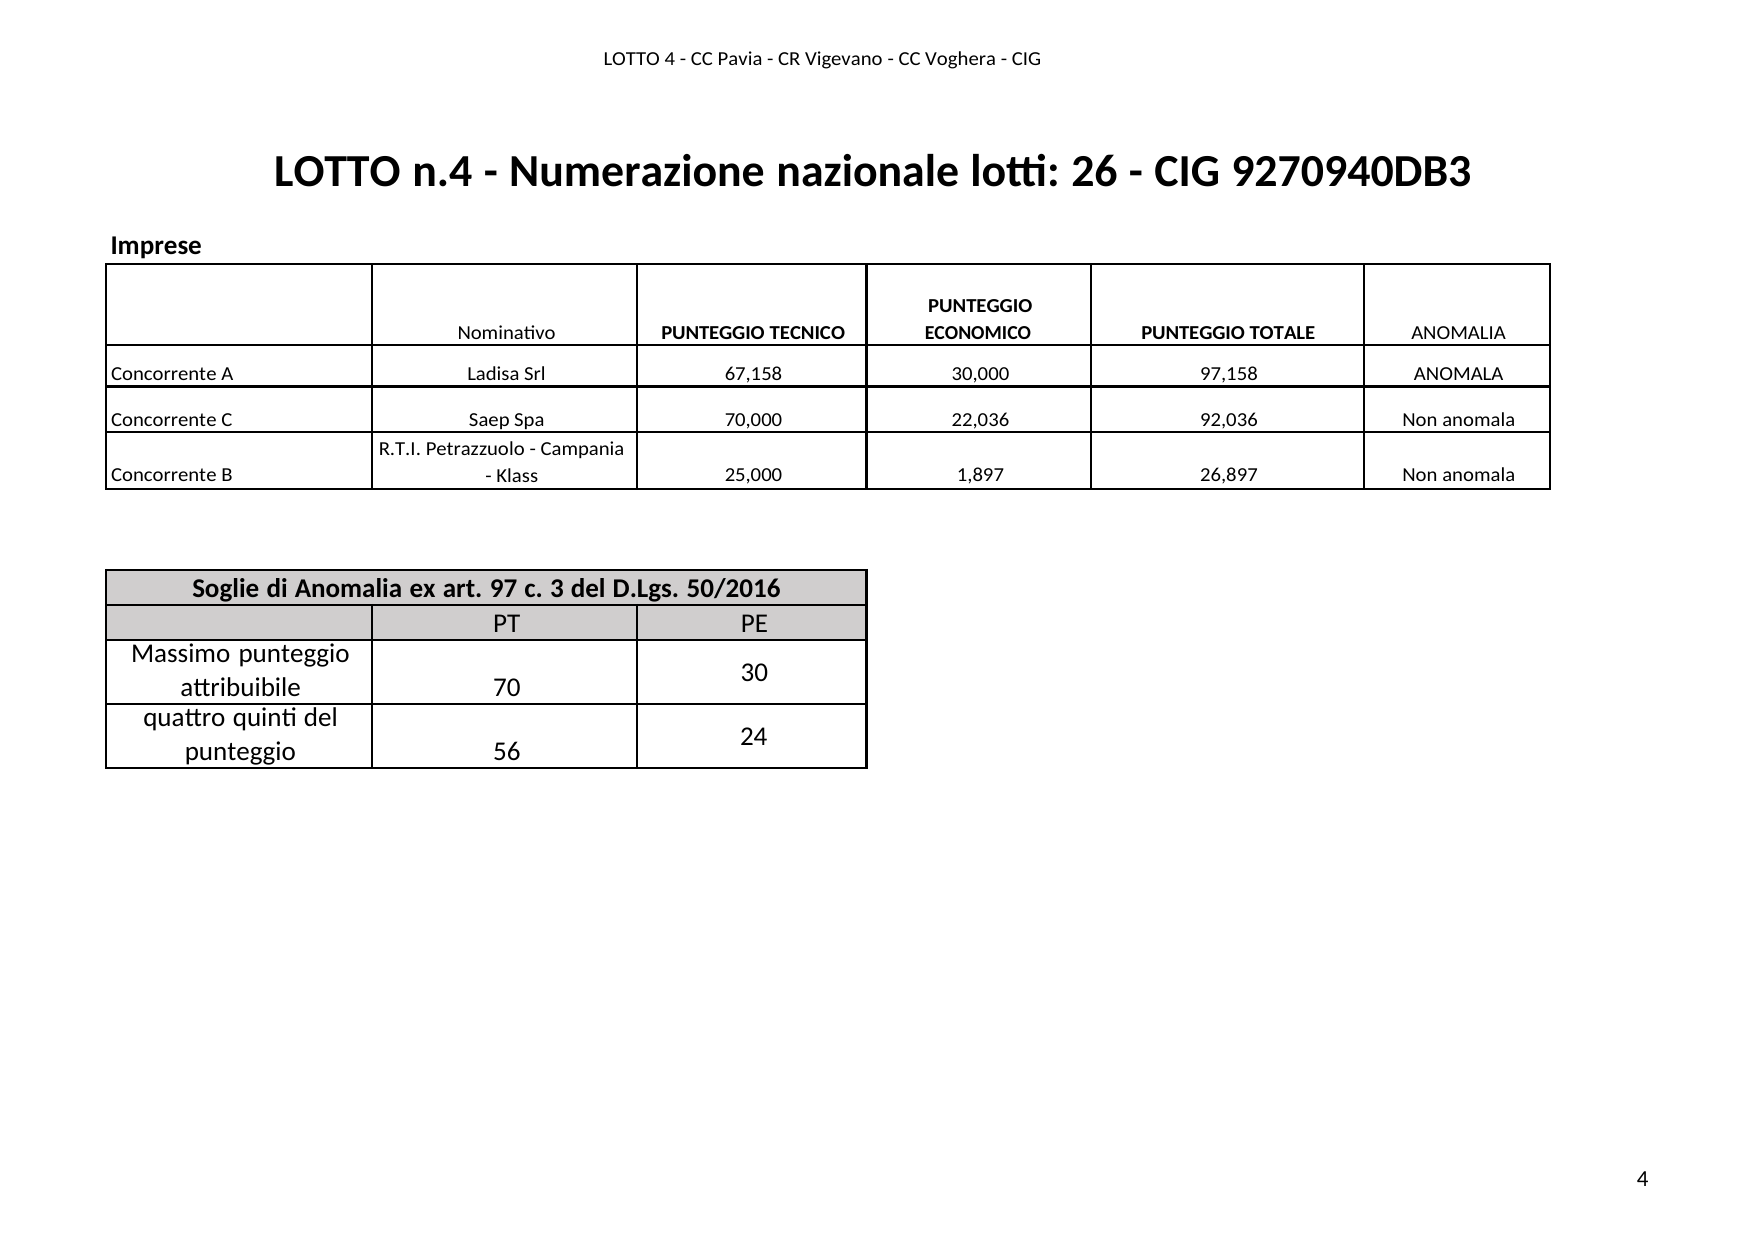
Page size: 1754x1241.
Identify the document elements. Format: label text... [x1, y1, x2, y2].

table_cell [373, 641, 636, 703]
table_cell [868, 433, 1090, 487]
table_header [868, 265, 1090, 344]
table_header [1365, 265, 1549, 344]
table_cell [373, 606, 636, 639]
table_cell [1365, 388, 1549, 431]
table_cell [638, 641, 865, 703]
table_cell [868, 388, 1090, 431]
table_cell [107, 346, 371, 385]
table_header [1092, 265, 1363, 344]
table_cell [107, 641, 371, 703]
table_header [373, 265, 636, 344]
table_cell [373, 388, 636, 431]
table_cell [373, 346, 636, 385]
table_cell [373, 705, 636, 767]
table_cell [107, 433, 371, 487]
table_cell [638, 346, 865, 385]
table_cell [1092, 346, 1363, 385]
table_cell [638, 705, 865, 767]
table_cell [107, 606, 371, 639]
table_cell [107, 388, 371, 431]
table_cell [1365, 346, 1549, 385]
subtitle LOTTO n.4 - Numerazione nazionale lotti: 26 - CIG 9270940DB3 [274, 142, 1656, 198]
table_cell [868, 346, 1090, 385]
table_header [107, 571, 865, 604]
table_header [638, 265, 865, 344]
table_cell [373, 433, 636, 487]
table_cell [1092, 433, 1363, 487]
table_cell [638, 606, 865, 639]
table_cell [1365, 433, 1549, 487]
text Imprese [110, 228, 1656, 262]
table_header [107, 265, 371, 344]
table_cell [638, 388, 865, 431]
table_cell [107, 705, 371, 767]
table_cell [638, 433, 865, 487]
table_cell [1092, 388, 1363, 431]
